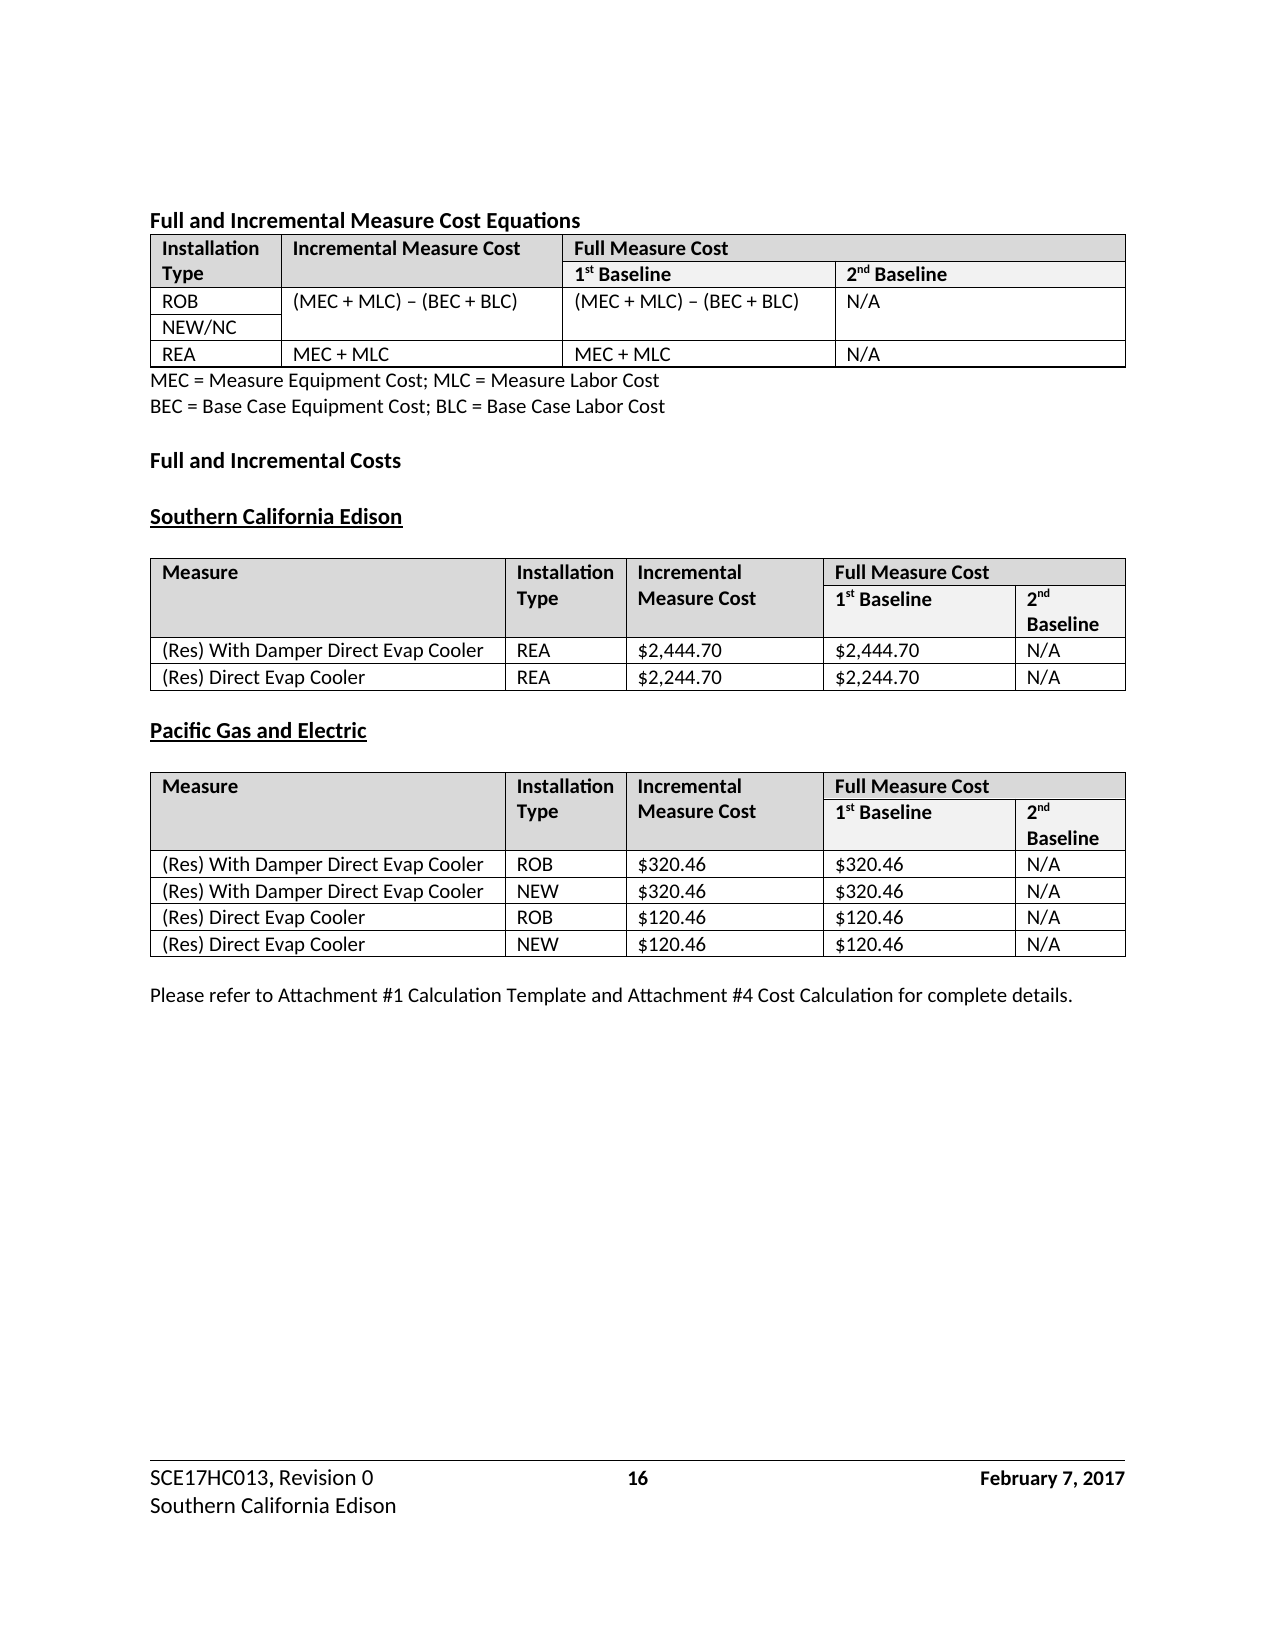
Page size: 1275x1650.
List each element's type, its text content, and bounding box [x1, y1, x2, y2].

table_cell $320.46 [824, 878, 1015, 903]
table_cell $320.46 [824, 851, 1015, 877]
table_cell $2,444.70 [824, 638, 1015, 663]
table_cell N/A [1016, 878, 1125, 903]
table_cell NEW [506, 878, 626, 903]
text Please refer to Attachment #1 Calculation Template and Attachment #4 Cost Calculation for complete details. [150, 983, 1125, 1008]
table_cell REA [506, 638, 626, 663]
table_cell NEW [506, 931, 626, 956]
text BEC = Base Case Equipment Cost; BLC = Base Case Labor Cost [150, 393, 1125, 418]
table_cell ROB [506, 851, 626, 877]
table_cell REA [151, 341, 281, 366]
table_header Full Measure Cost [563, 235, 1125, 261]
text MEC = Measure Equipment Cost; MLC = Measure Labor Cost [150, 368, 1125, 393]
table_cell (Res) With Damper Direct Evap Cooler [151, 851, 505, 877]
table_cell N/A [836, 288, 1125, 340]
table_cell N/A [1016, 664, 1125, 689]
table_header Incremental Measure Cost [282, 235, 562, 287]
table_header Installation Type [506, 773, 626, 850]
table_cell (Res) With Damper Direct Evap Cooler [151, 638, 505, 663]
table_cell 2nd Baseline [1016, 586, 1125, 637]
table_cell N/A [1016, 638, 1125, 663]
table_cell ROB [506, 904, 626, 930]
table_cell $320.46 [627, 878, 823, 903]
table_header Measure [151, 773, 505, 850]
table_cell N/A [836, 341, 1125, 366]
text Pacific Gas and Electric [150, 716, 1125, 744]
table_cell $120.46 [627, 931, 823, 956]
table_cell 1st Baseline [824, 800, 1015, 850]
table_header Installation Type [151, 235, 281, 287]
table_cell N/A [1016, 851, 1125, 877]
table_cell (Res) Direct Evap Cooler [151, 664, 505, 689]
table_cell MEC + MLC [563, 341, 835, 366]
text Full and Incremental Measure Cost Equations [150, 206, 1125, 234]
table_header Full Measure Cost [824, 773, 1125, 798]
table_cell $320.46 [627, 851, 823, 877]
table_cell 2nd Baseline [1016, 800, 1125, 850]
table_cell 1st Baseline [824, 586, 1015, 637]
table_cell ROB [151, 288, 281, 313]
table_cell $120.46 [824, 904, 1015, 930]
table_cell N/A [1016, 904, 1125, 930]
table_cell 1st Baseline [563, 262, 835, 287]
table_cell REA [506, 664, 626, 689]
table_cell (MEC + MLC) – (BEC + BLC) [563, 288, 835, 340]
table_cell MEC + MLC [282, 341, 562, 366]
text Full and Incremental Costs [150, 446, 1125, 474]
table_cell 2nd Baseline [836, 262, 1125, 287]
table_cell N/A [1016, 931, 1125, 956]
table_cell (Res) Direct Evap Cooler [151, 931, 505, 956]
table_cell NEW/NC [151, 315, 281, 340]
table_header Incremental Measure Cost [627, 773, 823, 850]
table_cell (MEC + MLC) – (BEC + BLC) [282, 288, 562, 340]
table_cell $2,244.70 [824, 664, 1015, 689]
table_cell $120.46 [824, 931, 1015, 956]
table_header Full Measure Cost [824, 559, 1125, 585]
text Southern California Edison [150, 502, 1125, 530]
table_cell $2,444.70 [627, 638, 823, 663]
table_cell (Res) Direct Evap Cooler [151, 904, 505, 930]
table_cell $120.46 [627, 904, 823, 930]
table_header Installation Type [506, 559, 626, 637]
table_header Measure [151, 559, 505, 637]
table_cell (Res) With Damper Direct Evap Cooler [151, 878, 505, 903]
table_cell $2,244.70 [627, 664, 823, 689]
table_header Incremental Measure Cost [627, 559, 823, 637]
